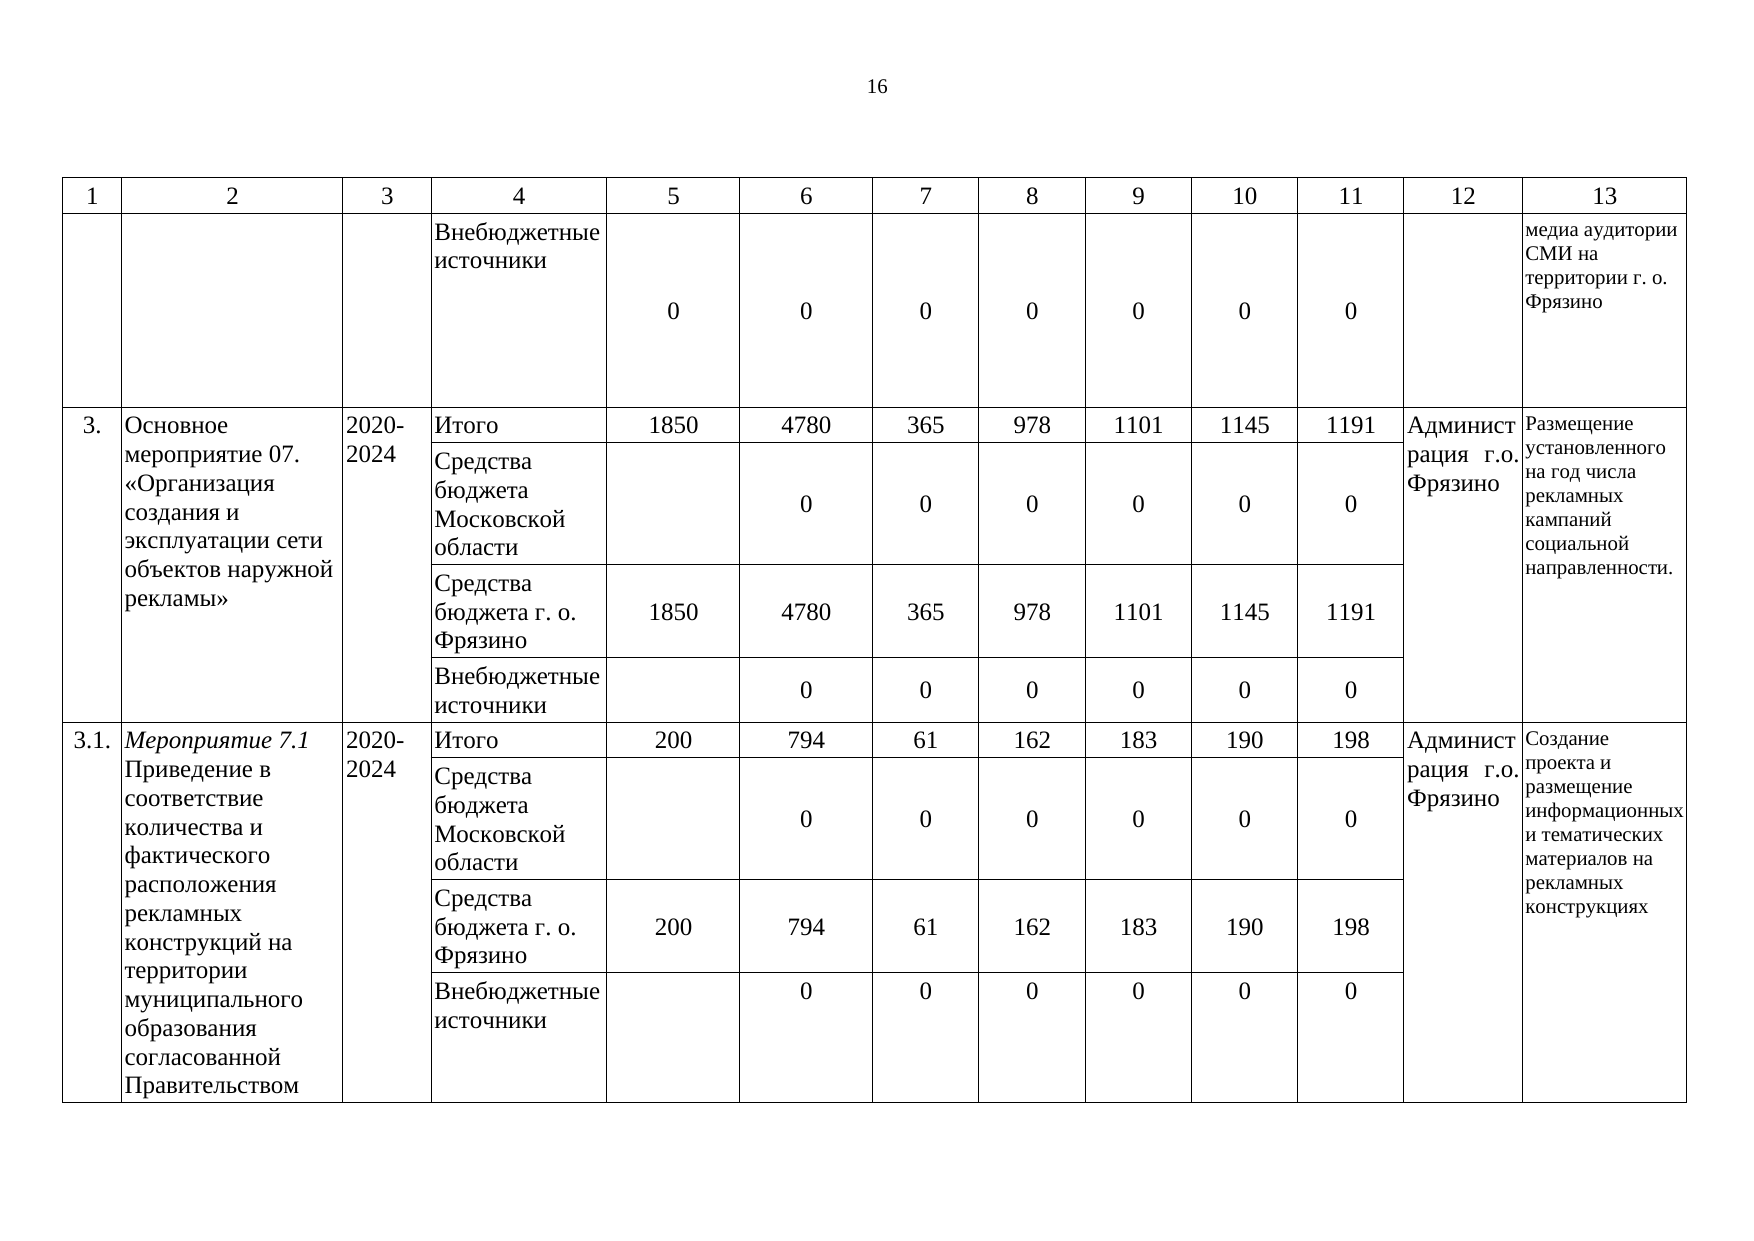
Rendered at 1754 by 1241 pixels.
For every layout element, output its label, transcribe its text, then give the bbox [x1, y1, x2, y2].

table_cell 61 [873, 723, 978, 757]
table_cell 61 [873, 880, 978, 972]
table_cell 0 [1086, 658, 1191, 722]
table_cell 794 [740, 880, 872, 972]
table_header 4 [432, 178, 606, 213]
table_cell 200 [607, 880, 739, 972]
table_cell Мероприятие 7.1 Приведение в соответствие количества и фактического расположения рекламных конструкций на территории муниципального образования согласованной Правительством Московской области схеме размещения рекламных конструкций [122, 723, 342, 1102]
table_cell 0 [1192, 443, 1297, 564]
table_cell 0 [873, 214, 978, 407]
table_cell 794 [740, 723, 872, 757]
table_cell Средства бюджета Московской области [432, 758, 606, 879]
table_cell 0 [979, 658, 1085, 722]
table_cell 0 [1298, 214, 1403, 407]
table_cell 0 [740, 973, 872, 1102]
table_cell 1145 [1192, 408, 1297, 442]
table_cell 162 [979, 723, 1085, 757]
table_cell Внебюджетные источники [432, 658, 606, 722]
table_cell 1850 [607, 565, 739, 657]
table_cell 0 [873, 973, 978, 1102]
table_cell 2020-2024 [343, 723, 431, 1102]
table_cell 0 [979, 973, 1085, 1102]
table_cell [607, 973, 739, 1102]
table_cell 198 [1298, 880, 1403, 972]
table_cell Основное мероприятие 07. «Организация создания и эксплуатации сети объектов наружной рекламы» [122, 408, 342, 722]
table_cell Администрация г.о. Фрязино [1404, 723, 1522, 1102]
table_cell 365 [873, 565, 978, 657]
table_cell 365 [873, 408, 978, 442]
table_cell 0 [1298, 758, 1403, 879]
table_cell 198 [1298, 723, 1403, 757]
table_header 6 [740, 178, 872, 213]
table_cell [607, 758, 739, 879]
table_cell 0 [979, 443, 1085, 564]
table_cell Средства бюджета Московской области [432, 443, 606, 564]
table_cell 1145 [1192, 565, 1297, 657]
table_header 1 [63, 178, 121, 213]
table_cell 0 [740, 214, 872, 407]
table_cell 0 [740, 758, 872, 879]
table_header 2 [122, 178, 342, 213]
table_cell 0 [1298, 443, 1403, 564]
table_cell 3. [63, 408, 121, 722]
table_cell 978 [979, 408, 1085, 442]
table_cell 183 [1086, 723, 1191, 757]
table_header 3 [343, 178, 431, 213]
table_cell 0 [1086, 758, 1191, 879]
table_header 12 [1404, 178, 1522, 213]
table_header 13 [1523, 178, 1686, 213]
table_cell [607, 658, 739, 722]
table_cell 0 [1192, 758, 1297, 879]
table_cell Внебюджетные источники [432, 973, 606, 1102]
table_cell 190 [1192, 880, 1297, 972]
table_cell 4780 [740, 565, 872, 657]
table_header 5 [607, 178, 739, 213]
table_cell 978 [979, 565, 1085, 657]
table_cell 4780 [740, 408, 872, 442]
table_cell 0 [1086, 443, 1191, 564]
table_cell Средства бюджета г. о. Фрязино [432, 565, 606, 657]
table_cell 0 [873, 658, 978, 722]
table_cell 2020-2024 [343, 408, 431, 722]
table_cell 0 [1298, 658, 1403, 722]
table_cell Итого [432, 723, 606, 757]
table_cell Размещение установленного на год числа рекламных кампаний социальной направленности. [1523, 408, 1686, 722]
table_header 7 [873, 178, 978, 213]
table_cell 1101 [1086, 408, 1191, 442]
table_cell 0 [1192, 973, 1297, 1102]
table_cell [607, 443, 739, 564]
table_cell 1191 [1298, 408, 1403, 442]
table_cell 0 [873, 758, 978, 879]
table_cell Администрация г.о. Фрязино [1404, 408, 1522, 722]
table_header 10 [1192, 178, 1297, 213]
table_header 9 [1086, 178, 1191, 213]
table_cell 0 [873, 443, 978, 564]
table_cell 190 [1192, 723, 1297, 757]
table_cell 0 [979, 758, 1085, 879]
table_cell 0 [607, 214, 739, 407]
table_cell 0 [1192, 214, 1297, 407]
table_cell Создание проекта и размещение информационных и тематических материалов на рекламных конструкциях [1523, 723, 1686, 1102]
table_cell 0 [979, 214, 1085, 407]
table_cell 0 [1192, 658, 1297, 722]
table_cell 1191 [1298, 565, 1403, 657]
table_header 11 [1298, 178, 1403, 213]
table_cell 1850 [607, 408, 739, 442]
table_cell 0 [1298, 973, 1403, 1102]
table_cell Внебюджетные источники [432, 214, 606, 407]
table_cell 162 [979, 880, 1085, 972]
table_cell 1101 [1086, 565, 1191, 657]
table_cell 183 [1086, 880, 1191, 972]
table_cell Средства бюджета г. о. Фрязино [432, 880, 606, 972]
table_cell 0 [1086, 214, 1191, 407]
table_cell Итого [432, 408, 606, 442]
table_cell 3.1. [63, 723, 121, 1102]
table_cell 0 [1086, 973, 1191, 1102]
table_cell 0 [740, 443, 872, 564]
table_cell 0 [740, 658, 872, 722]
table_cell 200 [607, 723, 739, 757]
table_header 8 [979, 178, 1085, 213]
